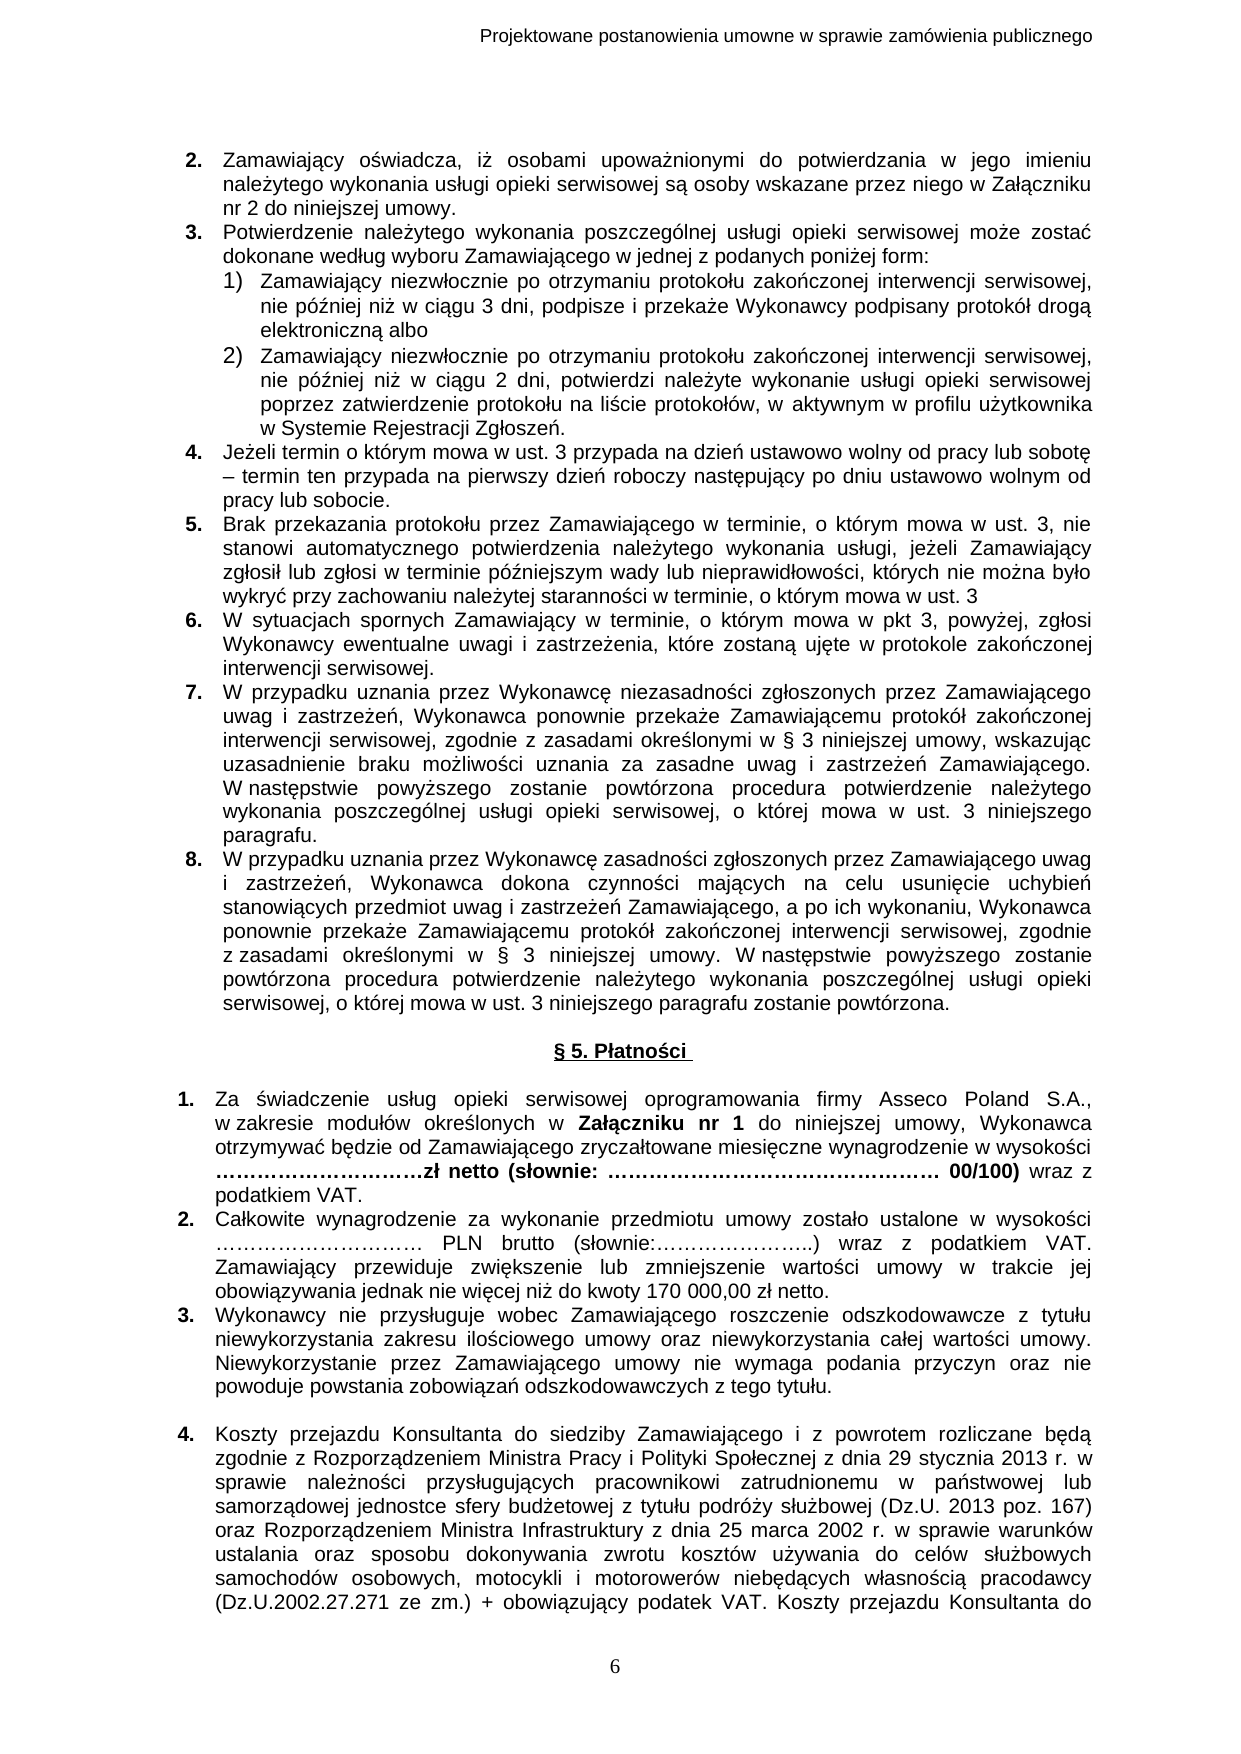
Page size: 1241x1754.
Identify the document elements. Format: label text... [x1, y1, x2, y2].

list W przypadku uznania przez Wykonawcę zasadności zgłoszonych przez Zamawiającego uwag i zastrzeżeń, Wykonawca dokona czynności mających na celu usunięcie uchybień stanowiących przedmiot uwag i zastrzeżeń Zamawiającego, a po ich wykonaniu, Wykonawca ponownie przekaże Zamawiającemu protokół zakończonej interwencji serwisowej, zgodnie z zasadami określonymi w § 3 niniejszej umowy. W następstwie powyższego zostanie powtórzona procedura potwierdzenie należytego wykonania poszczególnej usługi opieki serwisowej, o której mowa w ust. 3 niniejszego paragrafu zostanie powtórzona. [185, 919, 1092, 1087]
list Za świadczenie usług opieki serwisowej oprogramowania firmy Asseco Poland S.A., w zakresie modułów określonych w Załączniku nr 1 do niniejszej umowy, Wykonawca otrzymywać będzie od Zamawiającego zryczałtowane miesięczne wynagrodzenie w wysokości …………………………zł netto (słownie: ………………………………………… 00/100) wraz z podatkiem VAT. [177, 1159, 1092, 1278]
list Zamawiający niezwłocznie po otrzymaniu protokołu zakończonej interwencji serwisowej, nie później niż w ciągu 3 dni, podpisze i przekaże Wykonawcy podpisany protokół drogą elektroniczną albo [223, 339, 1092, 414]
list W przypadku uznania przez Wykonawcę niezasadności zgłoszonych przez Zamawiającego uwag i zastrzeżeń, Wykonawca ponownie przekaże Zamawiającemu protokół zakończonej interwencji serwisowej, zgodnie z zasadami określonymi w § 3 niniejszej umowy, wskazując uzasadnienie braku możliwości uznania za zasadne uwag i zastrzeżeń Zamawiającego. W następstwie powyższego zostanie powtórzona procedura potwierdzenie należytego wykonania poszczególnej usługi opieki serwisowej, o której mowa w ust. 3 niniejszego paragrafu. [185, 751, 1092, 919]
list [177, 1494, 1092, 1614]
text § 5. Płatności [148, 1111, 1092, 1135]
list Wykonawcy nie przysługuje wobec Zamawiającego roszczenie odszkodowawcze z tytułu niewykorzystania zakresu ilościowego umowy oraz niewykorzystania całej wartości umowy. Niewykorzystanie przez Zamawiającego umowy nie wymaga podania przyczyn oraz nie powoduje powstania zobowiązań odszkodowawczych z tego tytułu. [177, 1374, 1092, 1470]
list Jeżeli termin o którym mowa w ust. 3 przypada na dzień ustawowo wolny od pracy lub sobotę – termin ten przypada na pierwszy dzień roboczy następujący po dniu ustawowo wolnym od pracy lub sobocie. [185, 512, 1092, 584]
list Zamawiający niezwłocznie po otrzymaniu protokołu zakończonej interwencji serwisowej, nie później niż w ciągu 2 dni, potwierdzi należyte wykonanie usługi opieki serwisowej poprzez zatwierdzenie protokołu na liście protokołów, w aktywnym w profilu użytkownika w Systemie Rejestracji Zgłoszeń. [223, 414, 1092, 512]
list Brak przekazania protokołu przez Zamawiającego w terminie, o którym mowa w ust. 3, nie stanowi automatycznego potwierdzenia należytego wykonania usługi, jeżeli Zamawiający zgłosił lub zgłosi w terminie późniejszym wady lub nieprawidłowości, których nie można było wykryć przy zachowaniu należytej staranności w terminie, o którym mowa w ust. 3 [185, 584, 1092, 679]
list Potwierdzenie należytego wykonania poszczególnej usługi opieki serwisowej może zostać dokonane według wyboru Zamawiającego w jednej z podanych poniżej form: [185, 291, 1092, 339]
list Zamawiający oświadcza, iż osobami upoważnionymi do potwierdzania w jego imieniu należytego wykonania usługi opieki serwisowej są osoby wskazane przez niego w Załączniku nr 2 do niniejszej umowy. [185, 219, 1092, 291]
list Strony zgodnie oświadczają, iż potwierdzeniem należytego wykonania poszczególnych usług opieki serwisowej stanowić będą podpisane przez upoważnionych przedstawicieli Zamawiającego protokoły zakończonej interwencji serwisowej. [185, 148, 1092, 219]
list W sytuacjach spornych Zamawiający w terminie, o którym mowa w pkt 3, powyżej, zgłosi Wykonawcy ewentualne uwagi i zastrzeżenia, które zostaną ujęte w protokole zakończonej interwencji serwisowej. [185, 679, 1092, 751]
list Całkowite wynagrodzenie za wykonanie przedmiotu umowy zostało ustalone w wysokości ………………………… PLN brutto (słownie:…………………..) wraz z podatkiem VAT. Zamawiający przewiduje zwiększenie lub zmniejszenie wartości umowy w trakcie jej obowiązywania jednak nie więcej niż do kwoty 170 000,00 zł netto. [177, 1278, 1092, 1374]
